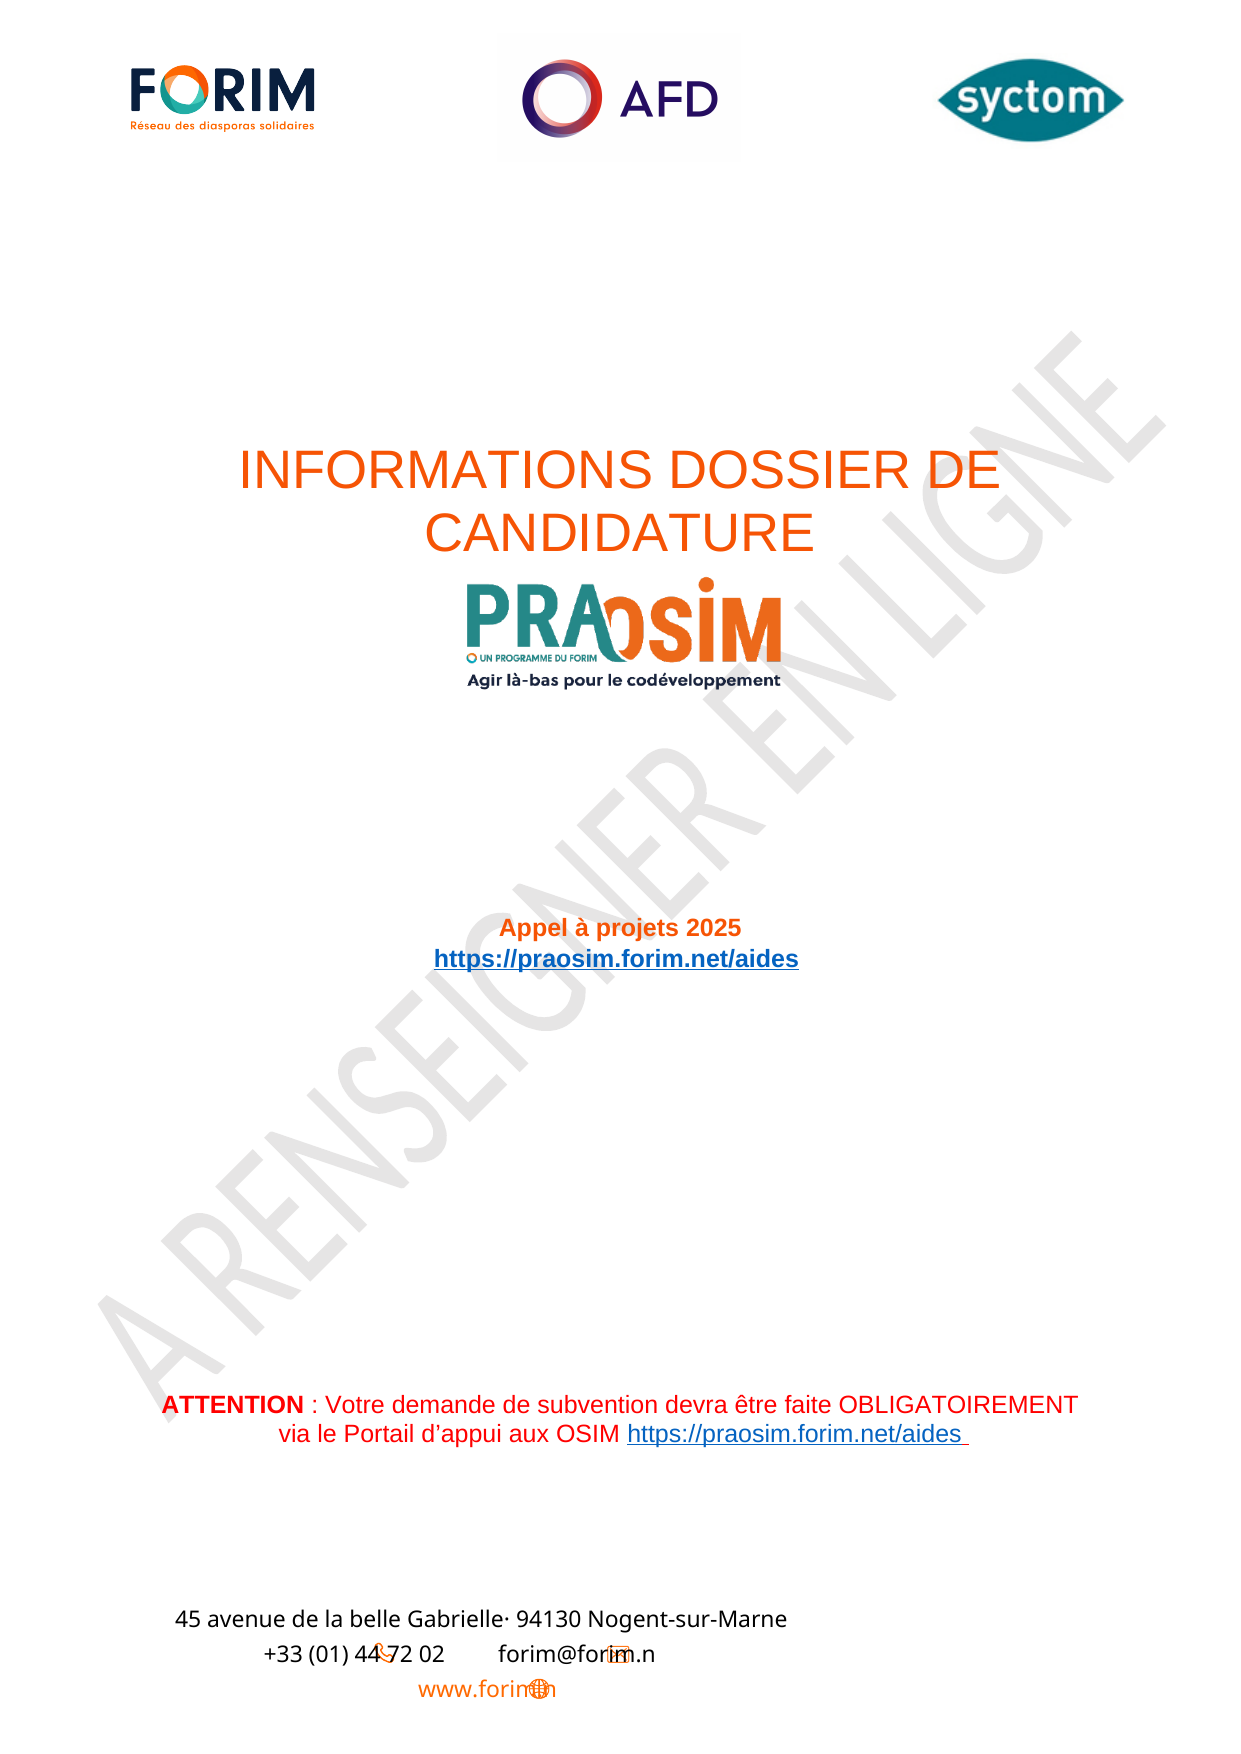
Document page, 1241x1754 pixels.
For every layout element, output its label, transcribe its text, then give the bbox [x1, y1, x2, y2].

subtitle Appel à projets 2025 [112, 913, 1128, 942]
text INFORMATIONS DOSSIER DE CANDIDATURE [112, 438, 1128, 562]
picture [497, 33, 741, 162]
picture [527, 1677, 551, 1700]
picture [112, 47, 333, 151]
picture [372, 1641, 396, 1664]
picture [932, 53, 1125, 149]
picture [606, 1642, 630, 1666]
text via le Portail d’appui aux OSIM https://praosim.forim.net/aides [112, 1419, 1128, 1447]
text https://praosim.forim.net/aides [105, 944, 1128, 973]
picture [456, 570, 793, 696]
text ATTENTION : Votre demande de subvention devra être faite OBLIGATOIREMENT [112, 1390, 1128, 1419]
